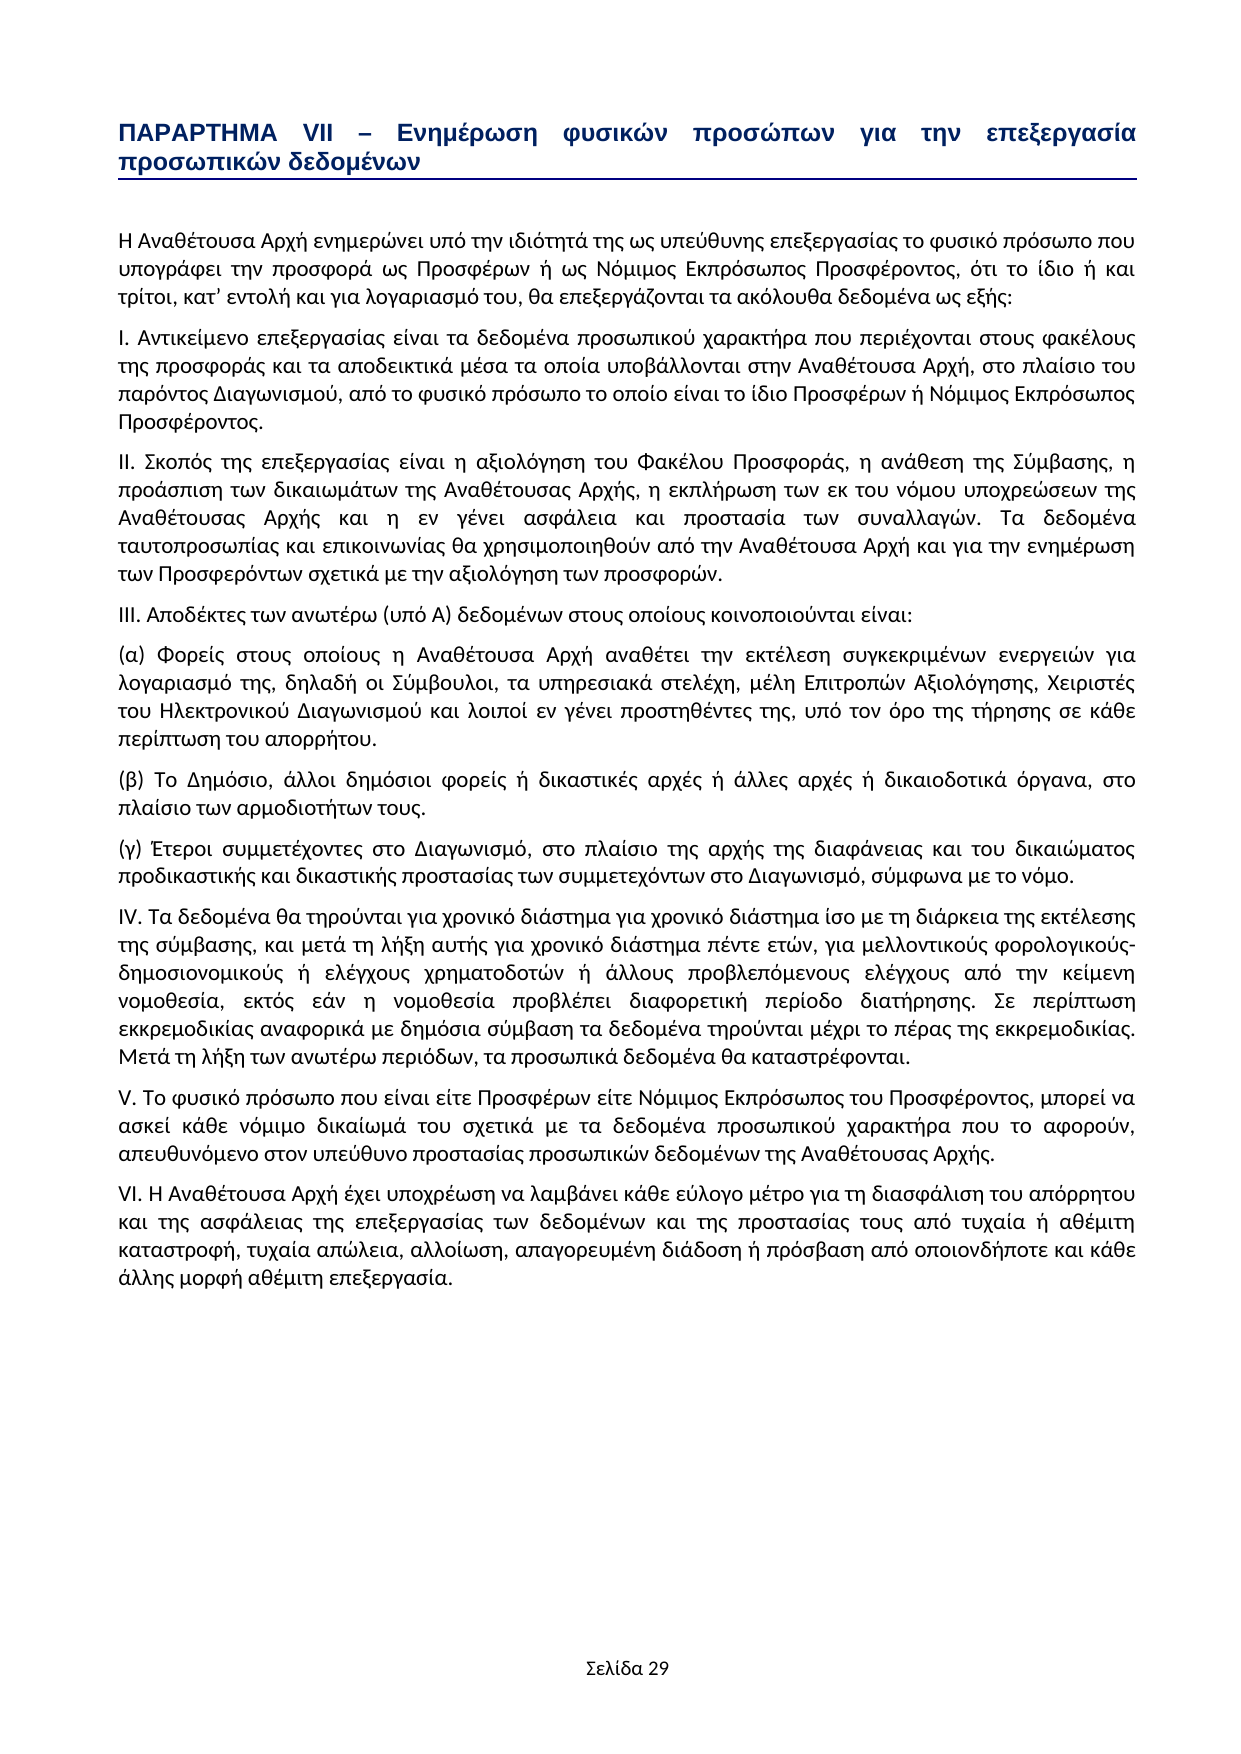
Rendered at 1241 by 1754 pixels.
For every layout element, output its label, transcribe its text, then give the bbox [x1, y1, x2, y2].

text (γ) Έτεροι συμμετέχοντες στο Διαγωνισμό, στο πλαίσιο της αρχής της διαφάνειας και του δικαιώματος προδικαστικής και δικαστικής προστασίας των συμμετεχόντων στο Διαγωνισμό, σύμφωνα με το νόμο. [118, 834, 1137, 890]
text Η Αναθέτουσα Αρχή ενημερώνει υπό την ιδιότητά της ως υπεύθυνης επεξεργασίας το φυσικό πρόσωπο που υπογράφει την προσφορά ως Προσφέρων ή ως Νόμιμος Εκπρόσωπος Προσφέροντος, ότι το ίδιο ή και τρίτοι, κατ’ εντολή και για λογαριασμό του, θα επεξεργάζονται τα ακόλουθα δεδομένα ως εξής: [118, 226, 1137, 310]
text IV. Τα δεδομένα θα τηρούνται για χρονικό διάστημα για χρονικό διάστημα ίσο με τη διάρκεια της εκτέλεσης της σύμβασης, και μετά τη λήξη αυτής για χρονικό διάστημα πέντε ετών, για μελλοντικούς φορολογικούς-δημοσιονομικούς ή ελέγχους χρηματοδοτών ή άλλους προβλεπόμενους ελέγχους από την κείμενη νομοθεσία, εκτός εάν η νομοθεσία προβλέπει διαφορετική περίοδο διατήρησης. Σε περίπτωση εκκρεμοδικίας αναφορικά με δημόσια σύμβαση τα δεδομένα τηρούνται μέχρι το πέρας της εκκρεμοδικίας. Μετά τη λήξη των ανωτέρω περιόδων, τα προσωπικά δεδομένα θα καταστρέφονται. [118, 902, 1137, 1070]
text VI. H Αναθέτουσα Αρχή έχει υποχρέωση να λαμβάνει κάθε εύλογο μέτρο για τη διασφάλιση του απόρρητου και της ασφάλειας της επεξεργασίας των δεδομένων και της προστασίας τους από τυχαία ή αθέμιτη καταστροφή, τυχαία απώλεια, αλλοίωση, απαγορευμένη διάδοση ή πρόσβαση από οποιονδήποτε και κάθε άλλης μορφή αθέμιτη επεξεργασία. [118, 1179, 1137, 1291]
subtitle ΠΑΡΑΡΤΗΜΑ VIΙ – Ενημέρωση φυσικών προσώπων για την επεξεργασία προσωπικών δεδομένων [118, 118, 1137, 178]
text ΙΙΙ. Αποδέκτες των ανωτέρω (υπό Α) δεδομένων στους οποίους κοινοποιούνται είναι: [118, 600, 1137, 628]
text (α) Φορείς στους οποίους η Αναθέτουσα Αρχή αναθέτει την εκτέλεση συγκεκριμένων ενεργειών για λογαριασμό της, δηλαδή οι Σύμβουλοι, τα υπηρεσιακά στελέχη, μέλη Επιτροπών Αξιολόγησης, Χειριστές του Ηλεκτρονικού Διαγωνισμού και λοιποί εν γένει προστηθέντες της, υπό τον όρο της τήρησης σε κάθε περίπτωση του απορρήτου. [118, 641, 1137, 753]
text ΙΙ. Σκοπός της επεξεργασίας είναι η αξιολόγηση του Φακέλου Προσφοράς, η ανάθεση της Σύμβασης, η προάσπιση των δικαιωμάτων της Αναθέτουσας Αρχής, η εκπλήρωση των εκ του νόμου υποχρεώσεων της Αναθέτουσας Αρχής και η εν γένει ασφάλεια και προστασία των συναλλαγών. Τα δεδομένα ταυτοπροσωπίας και επικοινωνίας θα χρησιμοποιηθούν από την Αναθέτουσα Αρχή και για την ενημέρωση των Προσφερόντων σχετικά με την αξιολόγηση των προσφορών. [118, 447, 1137, 587]
text (β) Το Δημόσιο, άλλοι δημόσιοι φορείς ή δικαστικές αρχές ή άλλες αρχές ή δικαιοδοτικά όργανα, στο πλαίσιο των αρμοδιοτήτων τους. [118, 765, 1137, 821]
text Ι. Αντικείμενο επεξεργασίας είναι τα δεδομένα προσωπικού χαρακτήρα που περιέχονται στους φακέλους της προσφοράς και τα αποδεικτικά μέσα τα οποία υποβάλλονται στην Αναθέτουσα Αρχή, στο πλαίσιο του παρόντος Διαγωνισμού, από το φυσικό πρόσωπο το οποίο είναι το ίδιο Προσφέρων ή Νόμιμος Εκπρόσωπος Προσφέροντος. [118, 323, 1137, 435]
text V. Το φυσικό πρόσωπο που είναι είτε Προσφέρων είτε Νόμιμος Εκπρόσωπος του Προσφέροντος, μπορεί να ασκεί κάθε νόμιμο δικαίωμά του σχετικά με τα δεδομένα προσωπικού χαρακτήρα που το αφορούν, απευθυνόμενο στον υπεύθυνο προστασίας προσωπικών δεδομένων της Αναθέτουσας Αρχής. [118, 1083, 1137, 1167]
